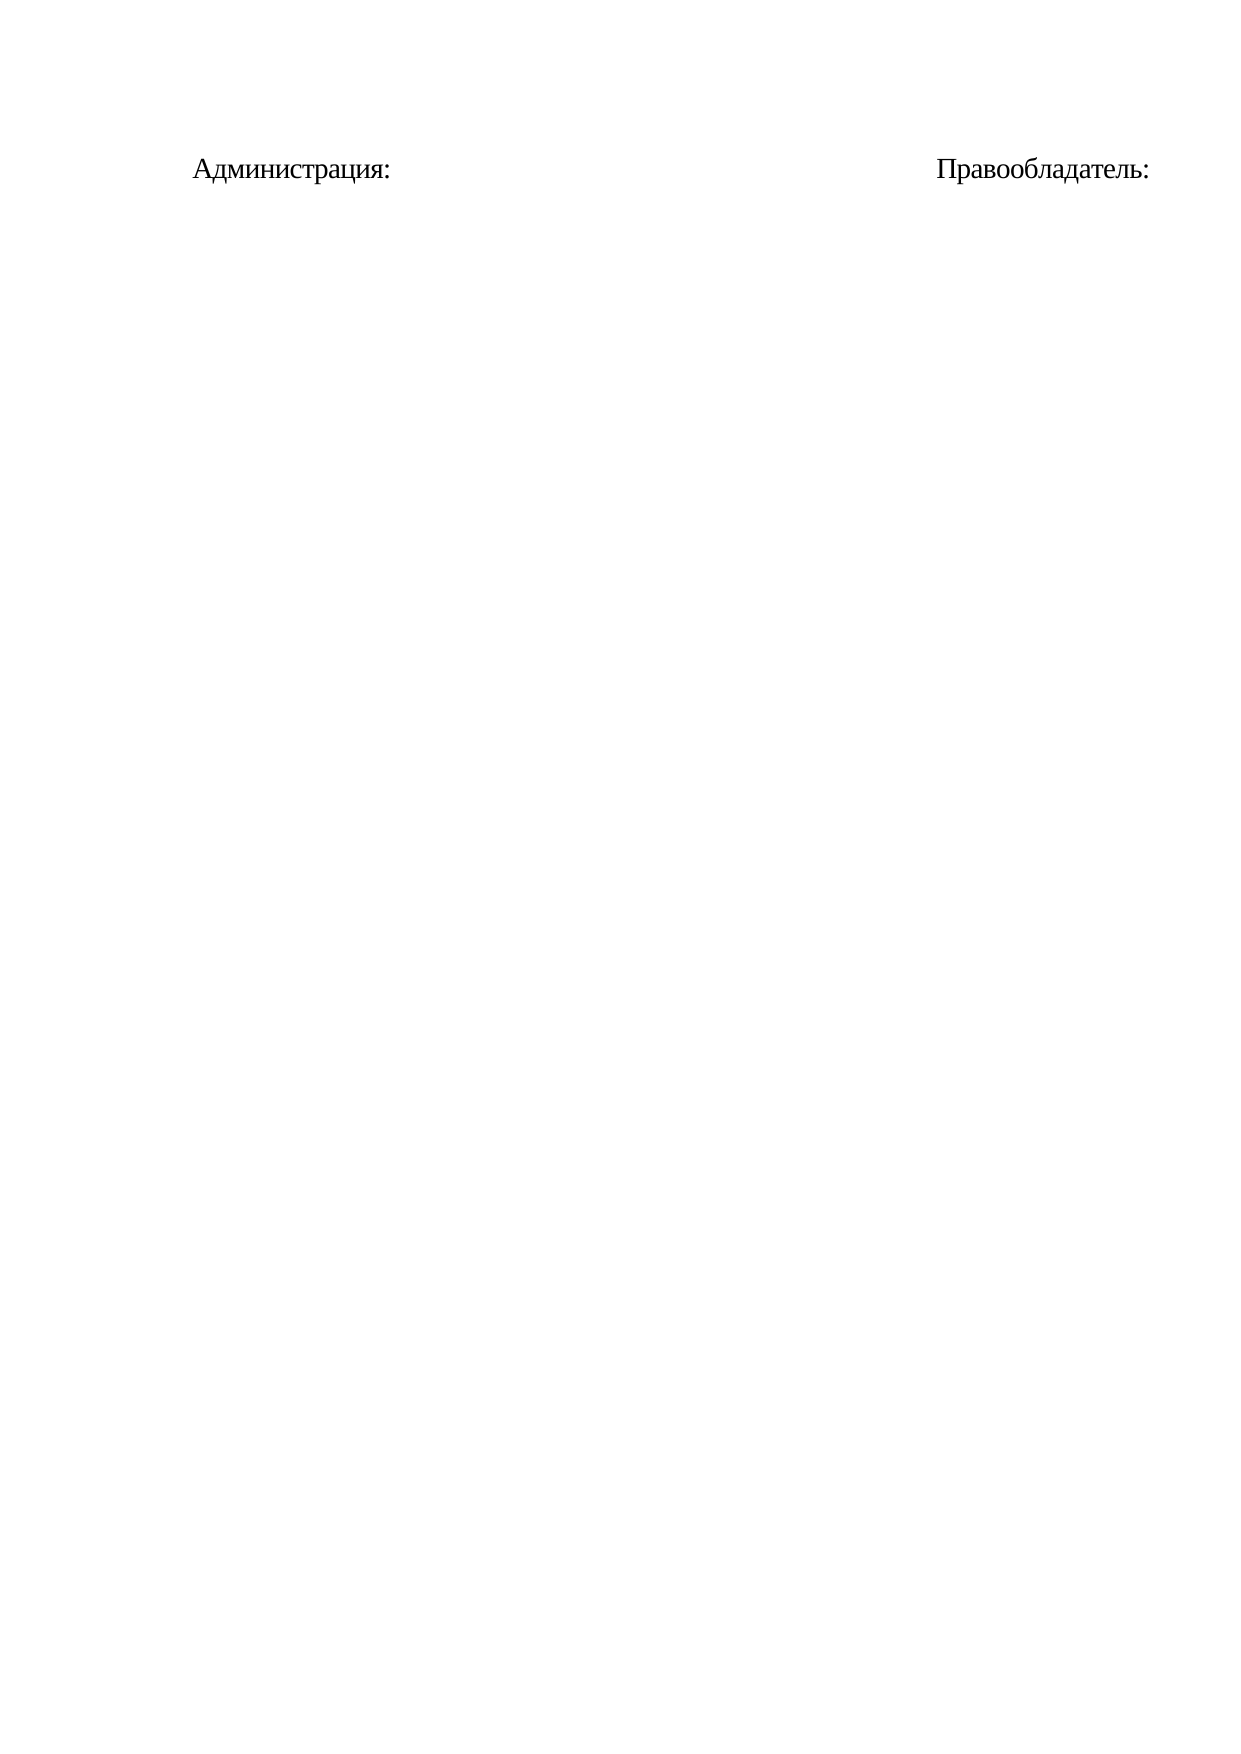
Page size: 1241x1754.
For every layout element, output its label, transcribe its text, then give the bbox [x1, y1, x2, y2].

text Администрация: Правообладатель: [118, 152, 1181, 185]
